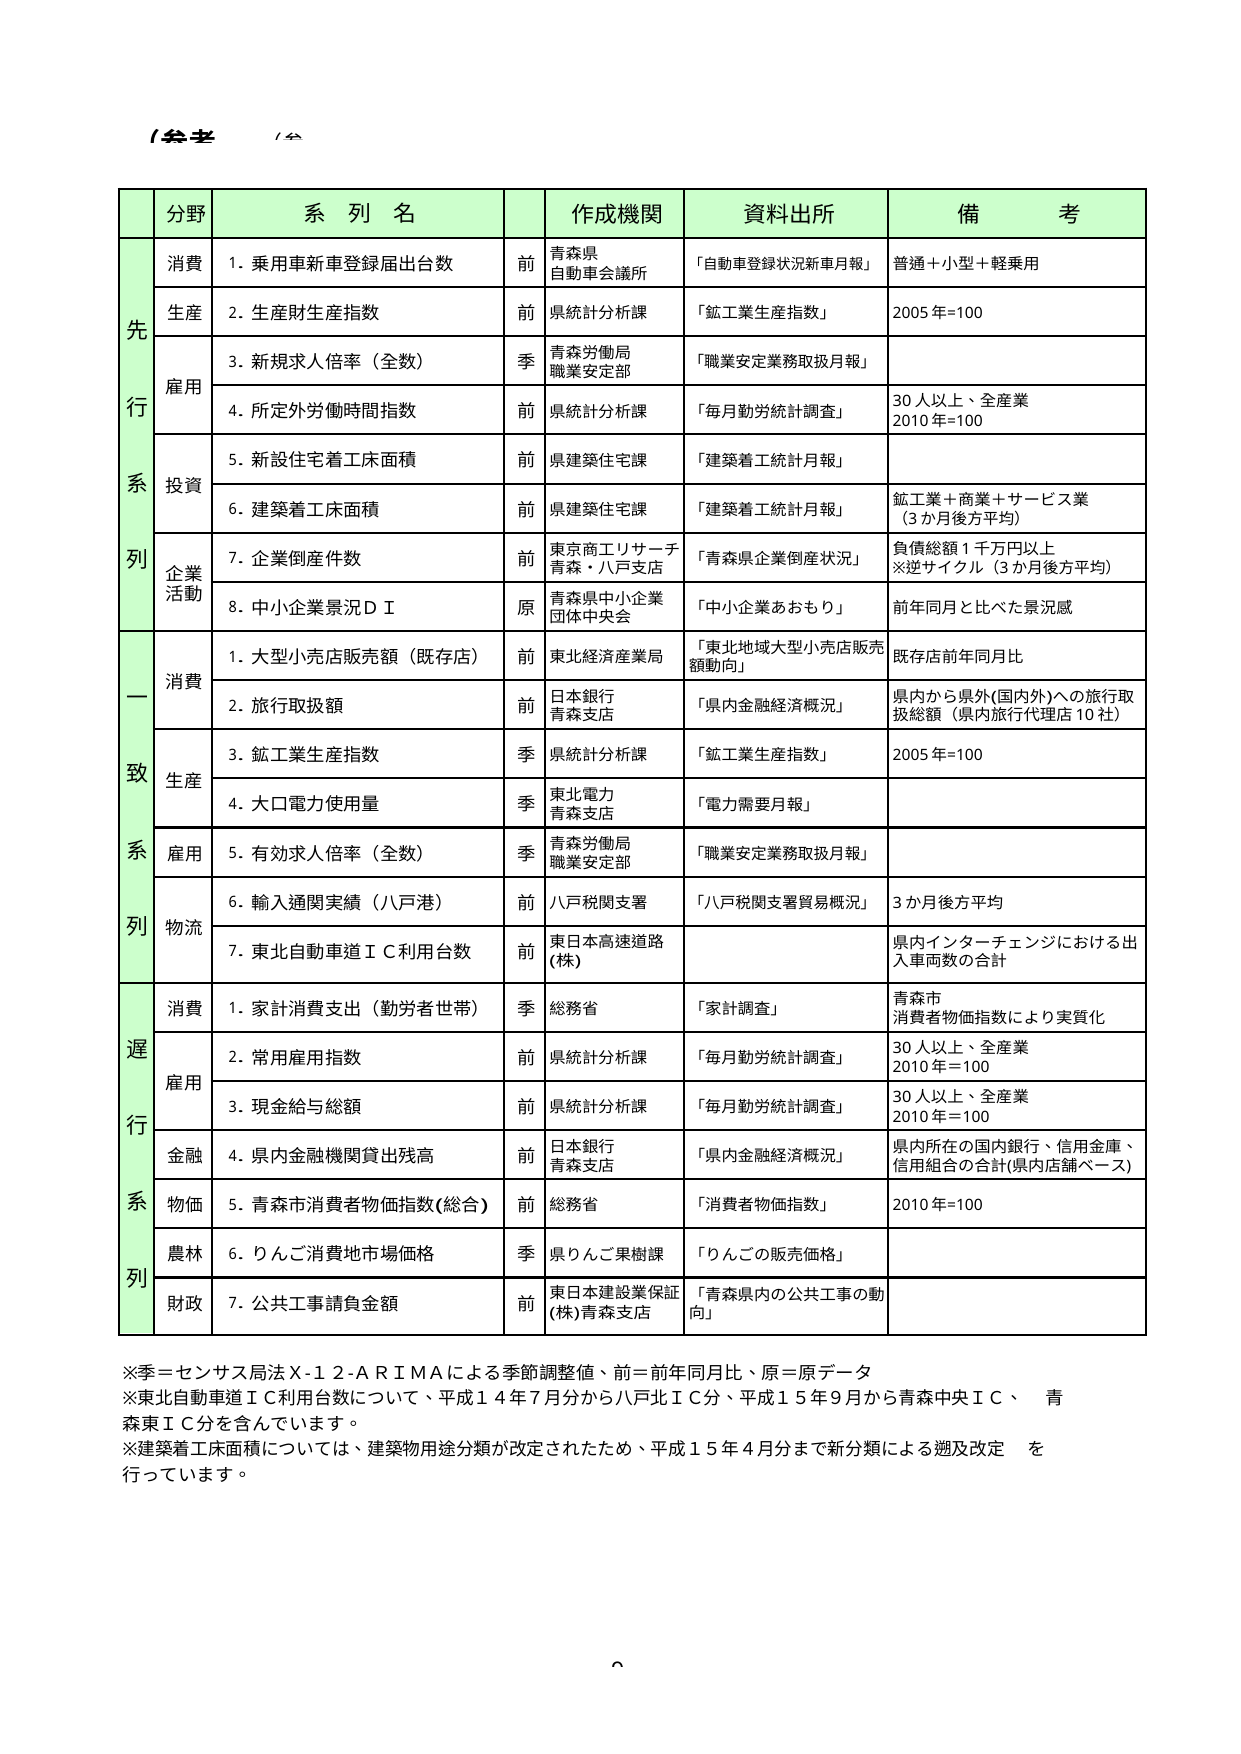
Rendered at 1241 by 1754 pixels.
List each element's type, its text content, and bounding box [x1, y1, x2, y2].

table_cell [685, 927, 887, 982]
table_cell 8. 中小企業景況ＤＩ [213, 583, 503, 630]
table_cell 青森市 消費者物価指数により実質化 [889, 984, 1145, 1031]
table_cell 5. 有効求人倍率（全数） [213, 829, 503, 876]
table_cell 「毎月勤労統計調査」 [685, 1033, 887, 1080]
table_cell 3. 現金給与総額 [213, 1082, 503, 1129]
table_cell 物流 [155, 878, 211, 982]
table_cell 「職業安定業務取扱月報」 [685, 829, 887, 876]
table_cell 生産 [155, 730, 211, 826]
table_header 資料出所 [685, 190, 887, 237]
table_cell 遅行系列 [120, 984, 153, 1333]
table_cell 既存店前年同月比 [889, 632, 1145, 679]
table_cell 県内インターチェンジにおける出入車両数の合計 [889, 927, 1145, 982]
table_cell 県統計分析課 [546, 1033, 683, 1080]
table_cell 原 [505, 583, 544, 630]
table_cell 日本銀行青森支店 [546, 681, 683, 728]
table_cell 「家計調査」 [685, 984, 887, 1031]
table_cell 前 [505, 534, 544, 581]
text ※季＝センサス局法Ｘ-１２-ＡＲＩＭＡによる季節調整値、前＝前年同月比、原＝原データ [122, 1360, 1159, 1384]
table_cell 季 [505, 1229, 544, 1276]
table_cell 前 [505, 1180, 544, 1227]
table_cell 県統計分析課 [546, 288, 683, 335]
table_cell 7. 東北自動車道ＩＣ利用台数 [213, 927, 503, 982]
table_cell 前 [505, 927, 544, 982]
table_cell 2005年=100 [889, 288, 1145, 335]
table_cell [889, 337, 1145, 384]
table_cell 青森労働局職業安定部 [546, 829, 683, 876]
table_cell 八戸税関支署 [546, 878, 683, 924]
table_cell 前 [505, 288, 544, 335]
table_cell 県統計分析課 [546, 386, 683, 433]
table_cell 負債総額1千万円以上 ※逆サイクル（3か月後方平均） [889, 534, 1145, 581]
table_cell 「建築着工統計月報」 [685, 485, 887, 532]
table_cell 前 [505, 1279, 544, 1333]
table_cell 県建築住宅課 [546, 485, 683, 532]
table_cell 2010年=100 [889, 1180, 1145, 1227]
table_cell 前 [505, 681, 544, 728]
table_cell 6. 建築着工床面積 [213, 485, 503, 532]
table_cell 3. 新規求人倍率（全数） [213, 337, 503, 384]
table_cell 「自動車登録状況新車月報」 [685, 239, 887, 286]
text ※東北自動車道ＩＣ利用台数について、平成１４年７月分から八戸北ＩＣ分、平成１５年９月から青森中央ＩＣ、 青森東ＩＣ分を含んでいます。 [122, 1386, 1066, 1435]
table_cell 総務省 [546, 984, 683, 1031]
table_cell 前 [505, 1033, 544, 1080]
table_cell 企業活動 [155, 534, 211, 630]
table_cell 30人以上、全産業 2010年=100 [889, 386, 1145, 433]
table_cell 物価 [155, 1180, 211, 1227]
table_cell 「建築着工統計月報」 [685, 435, 887, 482]
table_cell 「電力需要月報」 [685, 779, 887, 826]
table_cell 前年同月と比べた景況感 [889, 583, 1145, 630]
table_cell 2. 旅行取扱額 [213, 681, 503, 728]
table_cell 県統計分析課 [546, 1082, 683, 1129]
table_cell 東北経済産業局 [546, 632, 683, 679]
table_cell 雇用 [155, 829, 211, 876]
table_cell 県内から県外(国内外)への旅行取扱総額（県内旅行代理店10社） [889, 681, 1145, 728]
table_header [505, 190, 544, 237]
table_cell 季 [505, 829, 544, 876]
table_cell 「職業安定業務取扱月報」 [685, 337, 887, 384]
table_cell 「八戸税関支署貿易概況」 [685, 878, 887, 924]
table_cell 6. りんご消費地市場価格 [213, 1229, 503, 1276]
table_header 備 考 [889, 190, 1145, 237]
table_cell 「青森県企業倒産状況」 [685, 534, 887, 581]
table_cell 「県内金融経済概況」 [685, 1131, 887, 1178]
table_cell 生産 [155, 288, 211, 335]
table_cell 「鉱工業生産指数」 [685, 730, 887, 777]
table_cell 青森県 自動車会議所 [546, 239, 683, 286]
table_cell 「県内金融経済概況」 [685, 681, 887, 728]
table_cell 県りんご果樹課 [546, 1229, 683, 1276]
table_cell 雇用 [155, 337, 211, 433]
table_cell 前 [505, 1131, 544, 1178]
table_cell 県統計分析課 [546, 730, 683, 777]
table_cell 2005年=100 [889, 730, 1145, 777]
table_cell 「りんごの販売価格」 [685, 1229, 887, 1276]
text ※建築着工床面積については、建築物用途分類が改定されたため、平成１５年４月分まで新分類による遡及改定 を行っています。 [122, 1437, 1048, 1486]
table_cell 1. 乗用車新車登録届出台数 [213, 239, 503, 286]
table_cell [889, 829, 1145, 876]
table_cell 4. 県内金融機関貸出残高 [213, 1131, 503, 1178]
table_header [120, 190, 153, 237]
table_cell 季 [505, 730, 544, 777]
table_header 作成機関 [546, 190, 683, 237]
table_cell 「中小企業あおもり」 [685, 583, 887, 630]
table_cell 「毎月勤労統計調査」 [685, 1082, 887, 1129]
table_cell 季 [505, 984, 544, 1031]
table_header 系 列 名 [213, 190, 503, 237]
table_cell 季 [505, 779, 544, 826]
table_cell 2. 常用雇用指数 [213, 1033, 503, 1080]
table_cell 青森労働局職業安定部 [546, 337, 683, 384]
table_cell 30人以上、全産業 2010年＝100 [889, 1082, 1145, 1129]
table_cell 消費 [155, 984, 211, 1031]
table_cell [889, 1229, 1145, 1276]
table_cell 「東北地域大型小売店販売額動向」 [685, 632, 887, 679]
table_cell 先行系列 [120, 239, 153, 630]
table_cell 前 [505, 485, 544, 532]
table_cell 東日本建設業保証 (株)青森支店 [546, 1279, 683, 1333]
table_cell 鉱工業＋商業＋サービス業 （3か月後方平均） [889, 485, 1145, 532]
table_cell 「鉱工業生産指数」 [685, 288, 887, 335]
table_cell 5. 新設住宅着工床面積 [213, 435, 503, 482]
table_cell 30人以上、全産業 2010年＝100 [889, 1033, 1145, 1080]
table_cell 財政 [155, 1279, 211, 1333]
table_cell 東日本高速道路 (株) [546, 927, 683, 982]
table_cell 普通＋小型＋軽乗用 [889, 239, 1145, 286]
table_cell 前 [505, 435, 544, 482]
table_cell 総務省 [546, 1180, 683, 1227]
table_cell 日本銀行青森支店 [546, 1131, 683, 1178]
table_cell 4. 大口電力使用量 [213, 779, 503, 826]
table_cell 3. 鉱工業生産指数 [213, 730, 503, 777]
table_cell 県建築住宅課 [546, 435, 683, 482]
table_cell 「消費者物価指数」 [685, 1180, 887, 1227]
table_cell 県内所在の国内銀行、信用金庫、信用組合の合計(県内店舗ベース) [889, 1131, 1145, 1178]
table_cell 金融 [155, 1131, 211, 1178]
table_cell [889, 1279, 1145, 1333]
table_cell 2. 生産財生産指数 [213, 288, 503, 335]
table_cell 7. 企業倒産件数 [213, 534, 503, 581]
table_cell 1. 家計消費支出（勤労者世帯） [213, 984, 503, 1031]
table_cell 前 [505, 632, 544, 679]
table_cell 前 [505, 239, 544, 286]
table_cell 農林 [155, 1229, 211, 1276]
table_header 分野 [155, 190, 211, 237]
table_cell 6. 輸入通関実績（八戸港） [213, 878, 503, 924]
table_cell 東北電力青森支店 [546, 779, 683, 826]
table_cell 「青森県内の公共工事の動向」 [685, 1279, 887, 1333]
table_cell 前 [505, 878, 544, 924]
table_cell 1. 大型小売店販売額（既存店） [213, 632, 503, 679]
table_cell 「毎月勤労統計調査」 [685, 386, 887, 433]
table_cell 青森県中小企業団体中央会 [546, 583, 683, 630]
table_cell 投資 [155, 435, 211, 532]
table_cell 5. 青森市消費者物価指数(総合) [213, 1180, 503, 1227]
table_cell [889, 779, 1145, 826]
table_cell 消費 [155, 632, 211, 728]
table_cell 雇用 [155, 1033, 211, 1129]
table_cell 4. 所定外労働時間指数 [213, 386, 503, 433]
table_cell [889, 435, 1145, 482]
table_cell 季 [505, 337, 544, 384]
table_cell 東京商工リサーチ青森・八戸支店 [546, 534, 683, 581]
table_cell 消費 [155, 239, 211, 286]
table_cell 前 [505, 1082, 544, 1129]
table_cell 7. 公共工事請負金額 [213, 1279, 503, 1333]
table_cell 前 [505, 386, 544, 433]
table_cell 3か月後方平均 [889, 878, 1145, 924]
table_cell 一致系列 [120, 632, 153, 982]
